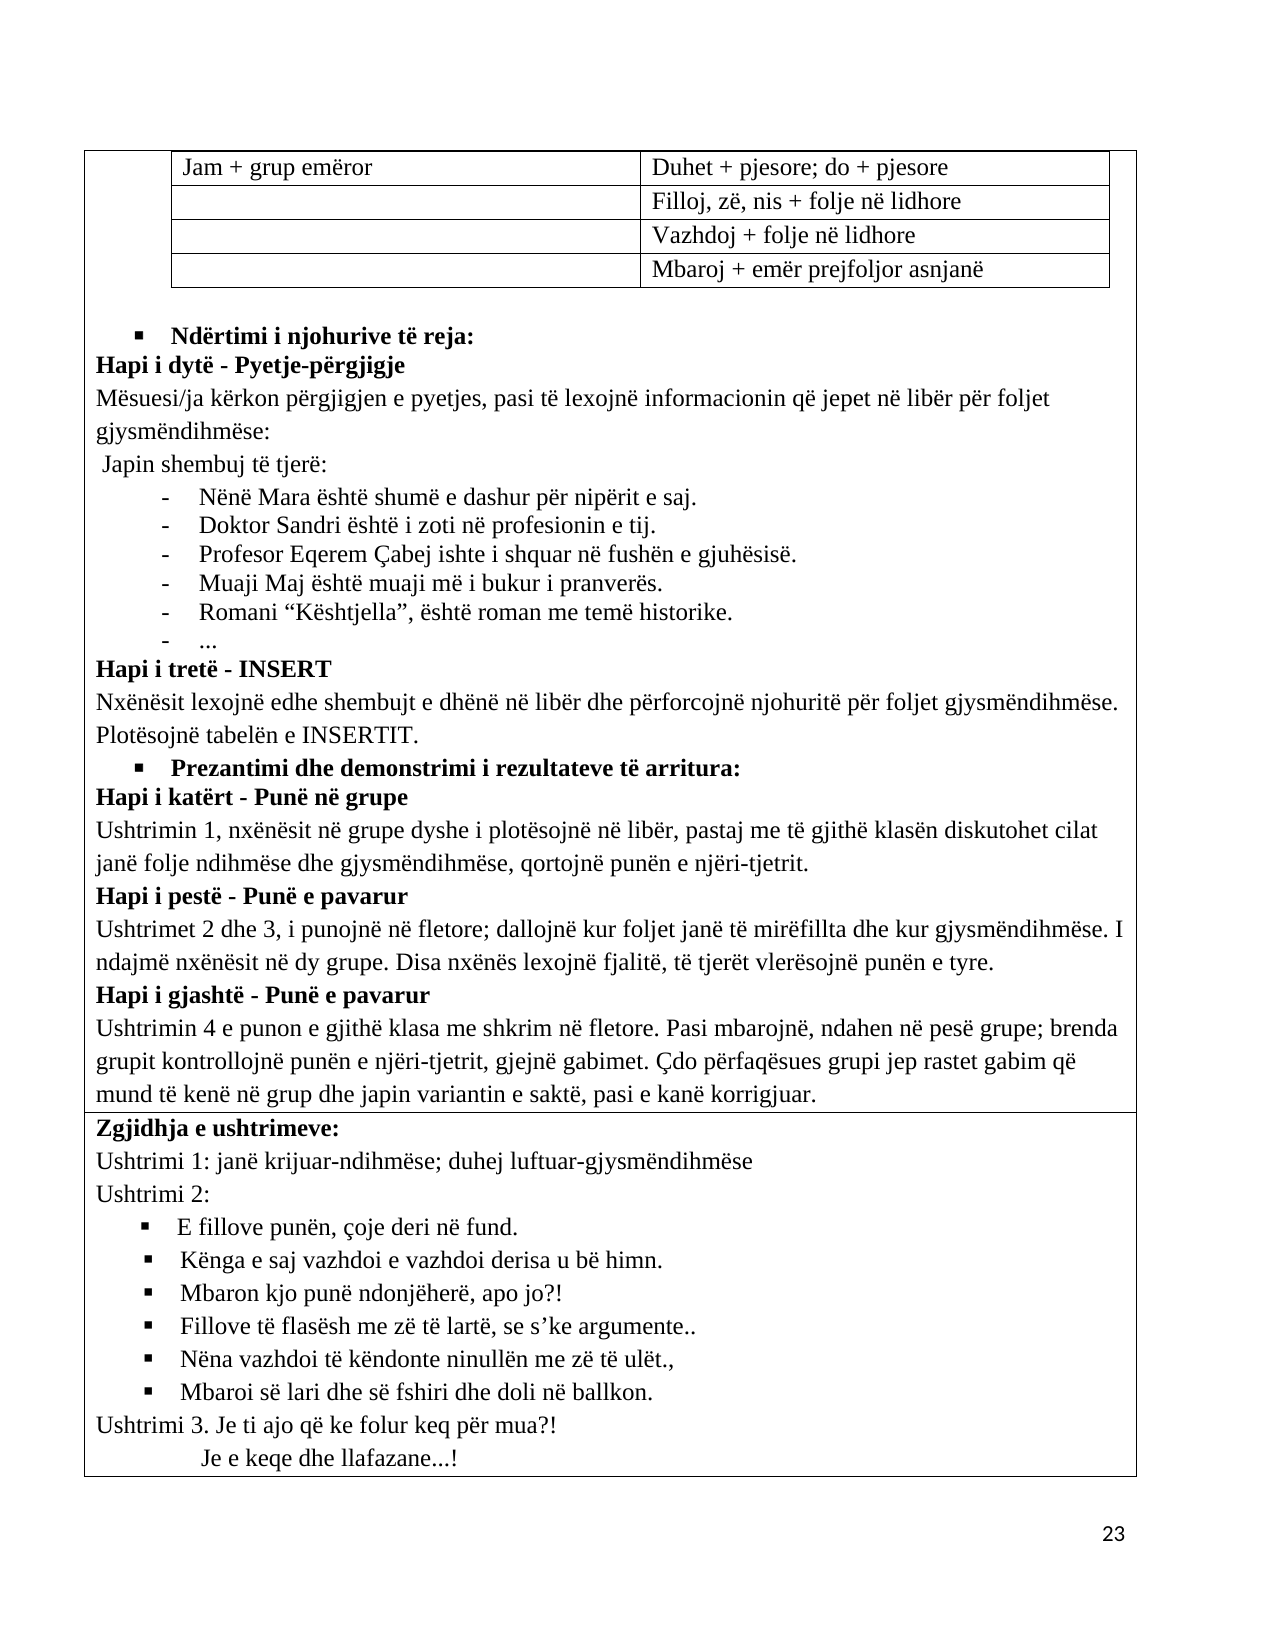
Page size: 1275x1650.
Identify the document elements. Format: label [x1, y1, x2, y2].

table_cell [85, 1113, 1136, 1476]
table_cell [85, 151, 1136, 1112]
